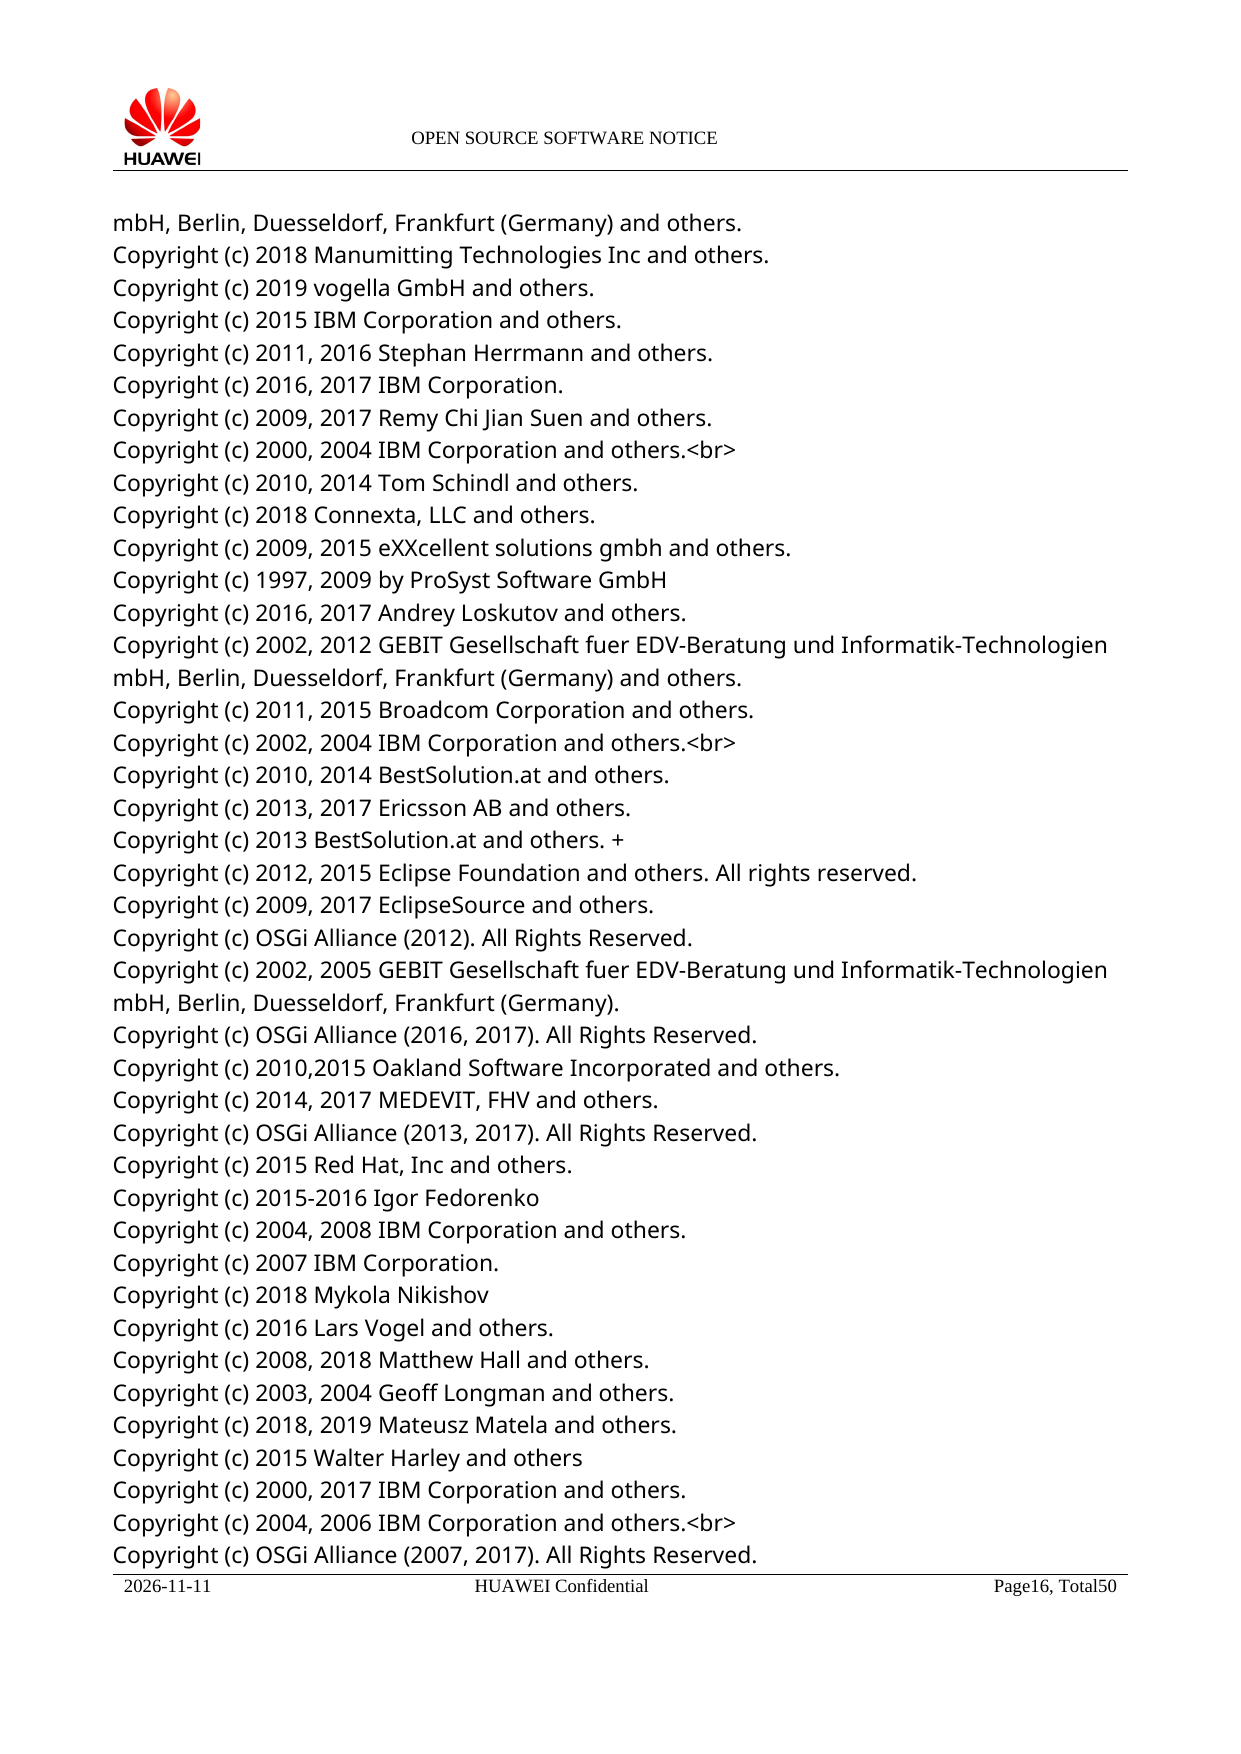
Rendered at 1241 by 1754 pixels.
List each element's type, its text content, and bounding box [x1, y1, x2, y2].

picture [124, 88, 201, 165]
